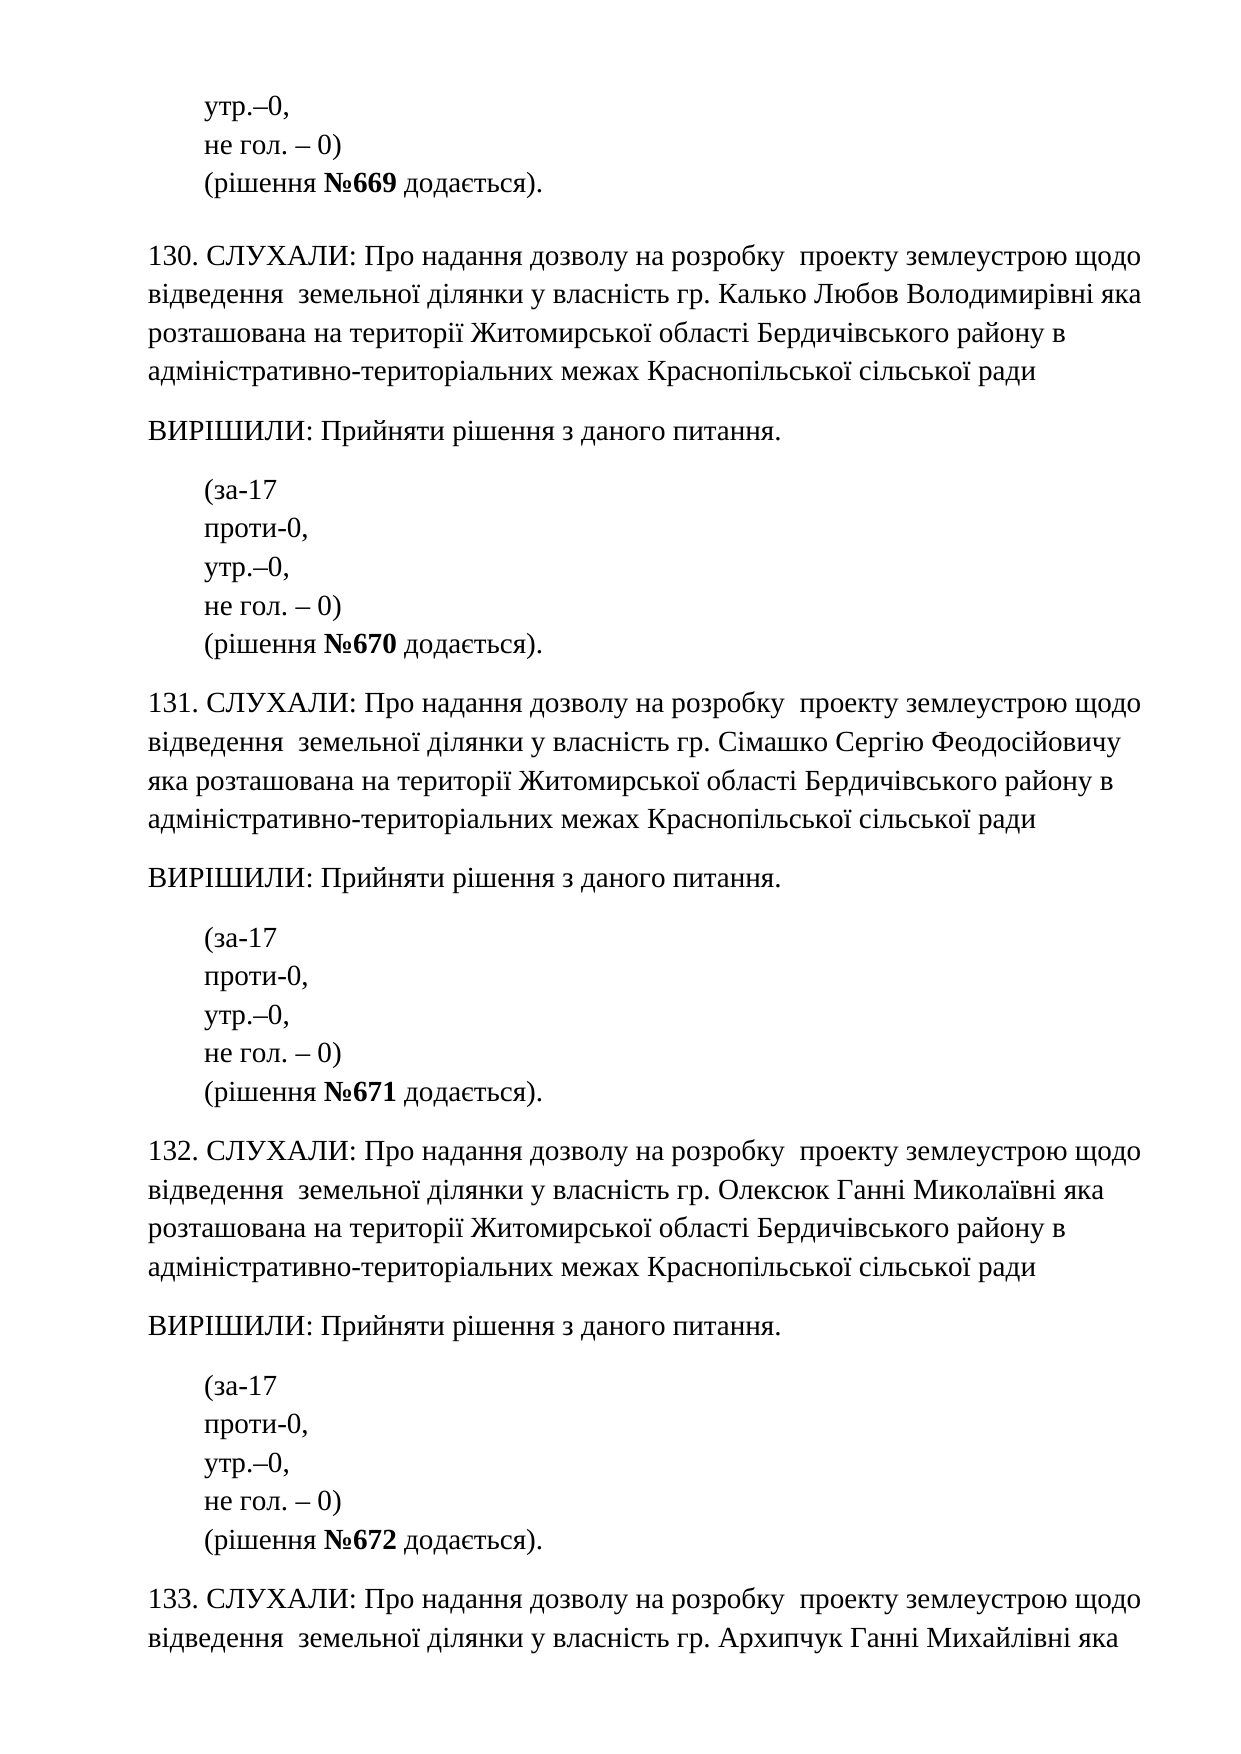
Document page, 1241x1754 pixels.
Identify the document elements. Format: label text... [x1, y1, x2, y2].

text ВИРІШИЛИ: Прийняти рішення з даного питання. [148, 1308, 1152, 1342]
list (рішення №671 додається). [204, 1074, 1152, 1108]
text ВИРІШИЛИ: Прийняти рішення з даного питання. [148, 413, 1152, 446]
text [148, 1581, 1152, 1653]
list (за-17 проти-0, утр.–0, не гол. – 0) [204, 920, 1152, 1069]
list (за-17 проти-0, утр.–0, не гол. – 0) [204, 472, 1152, 621]
text ВИРІШИЛИ: Прийняти рішення з даного питання. [148, 861, 1152, 894]
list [204, 88, 1152, 161]
list (за-17 проти-0, утр.–0, не гол. – 0) [204, 1368, 1152, 1517]
text 132. СЛУХАЛИ: Про надання дозволу на розробку проекту землеустрою щодо відведення земельної ділянки у власність гр. Олексюк Ганні Миколаївні яка розташована на території Житомирської області Бердичівського району в адміністративно-територіальних межах Краснопільської сільської ради [148, 1133, 1152, 1283]
text 131. СЛУХАЛИ: Про надання дозволу на розробку проекту землеустрою щодо відведення земельної ділянки у власність гр. Сімашко Сергію Феодосійовичу яка розташована на території Житомирської області Бердичівського району в адміністративно-територіальних межах Краснопільської сільської ради [148, 686, 1152, 835]
text 130. СЛУХАЛИ: Про надання дозволу на розробку проекту землеустрою щодо відведення земельної ділянки у власність гр. Калько Любов Володимирівні яка розташована на території Житомирської області Бердичівського району в адміністративно-територіальних межах Краснопільської сільської ради [148, 238, 1152, 387]
list (рішення №672 додається). [204, 1522, 1152, 1556]
list (рішення №670 додається). [204, 626, 1152, 660]
list (рішення №669 додається). [204, 166, 1152, 199]
